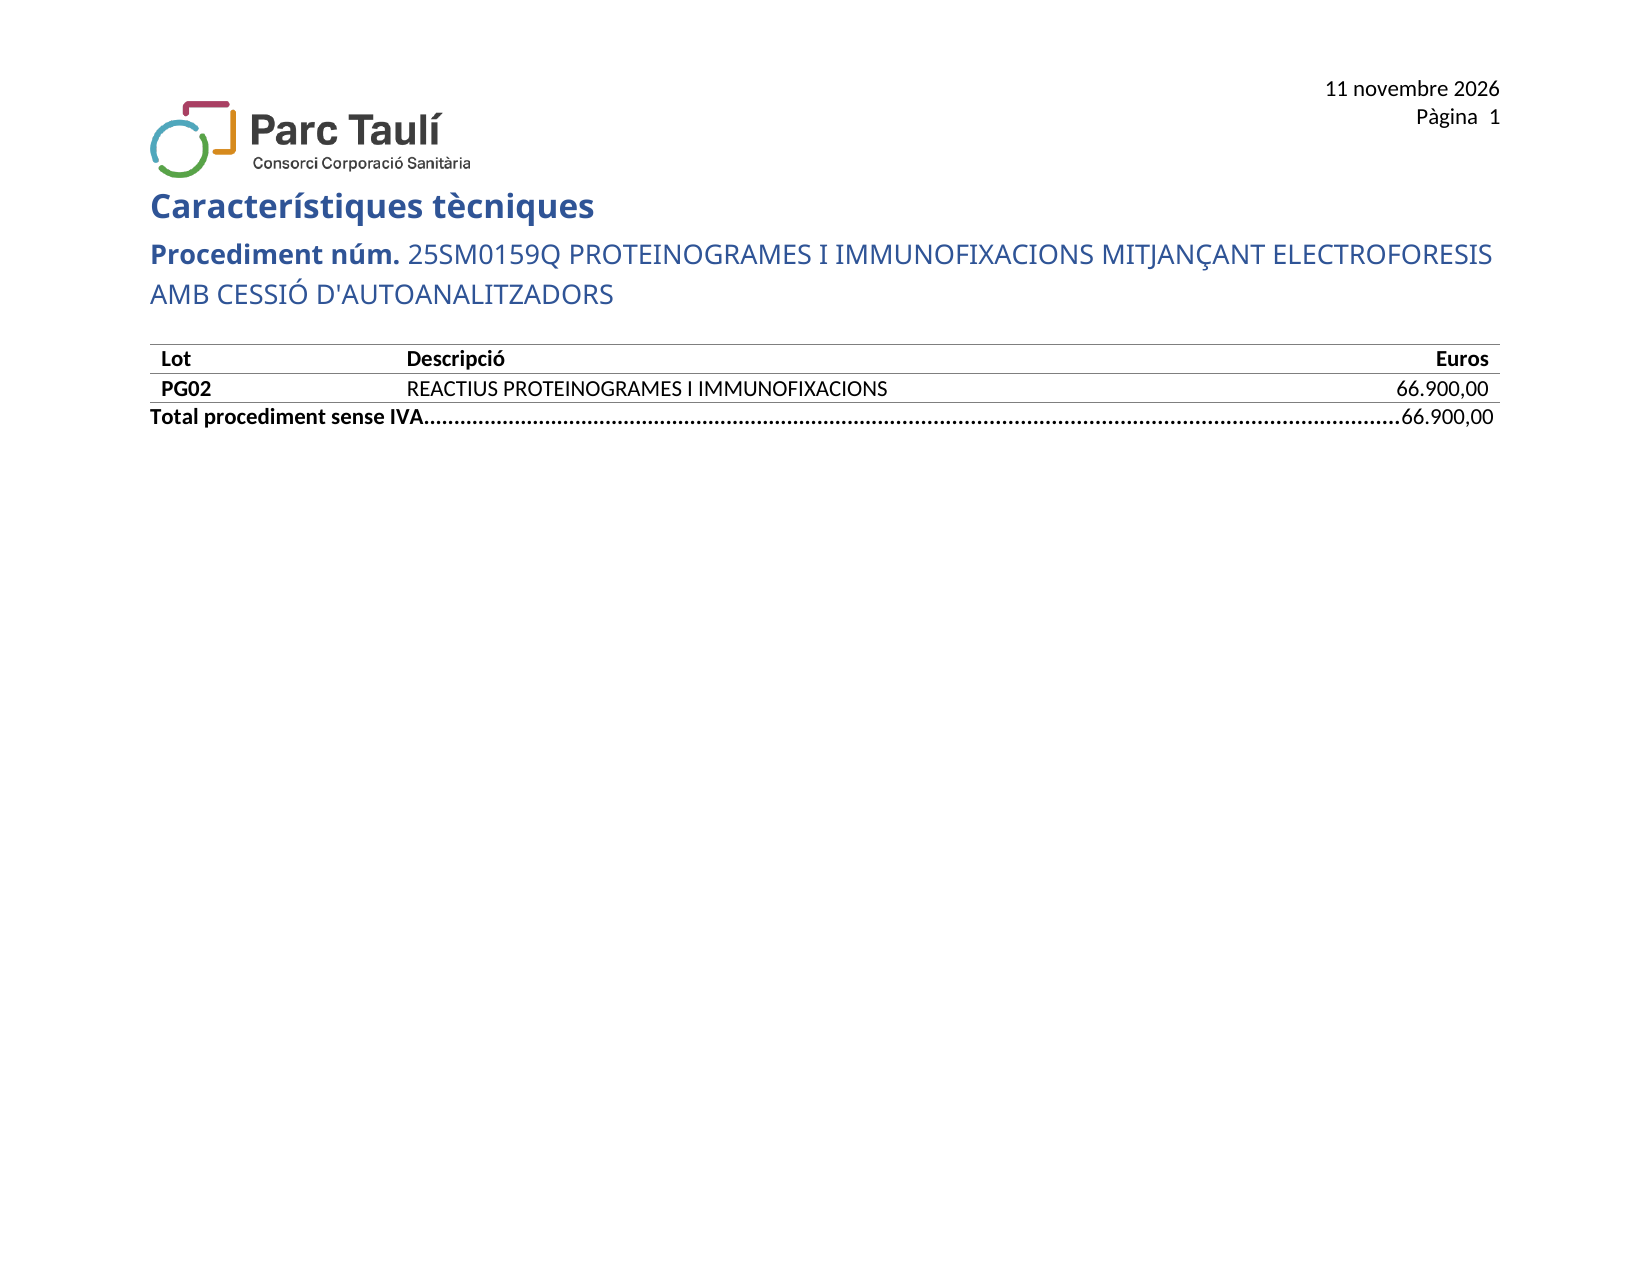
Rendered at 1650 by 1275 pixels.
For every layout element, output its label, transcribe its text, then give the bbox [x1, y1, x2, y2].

text Total procediment sense IVA [150, 403, 1500, 431]
table_header Lot [150, 345, 395, 373]
table_header Euros [1050, 345, 1500, 373]
table_header Descripció [395, 345, 1050, 373]
picture [150, 101, 470, 178]
